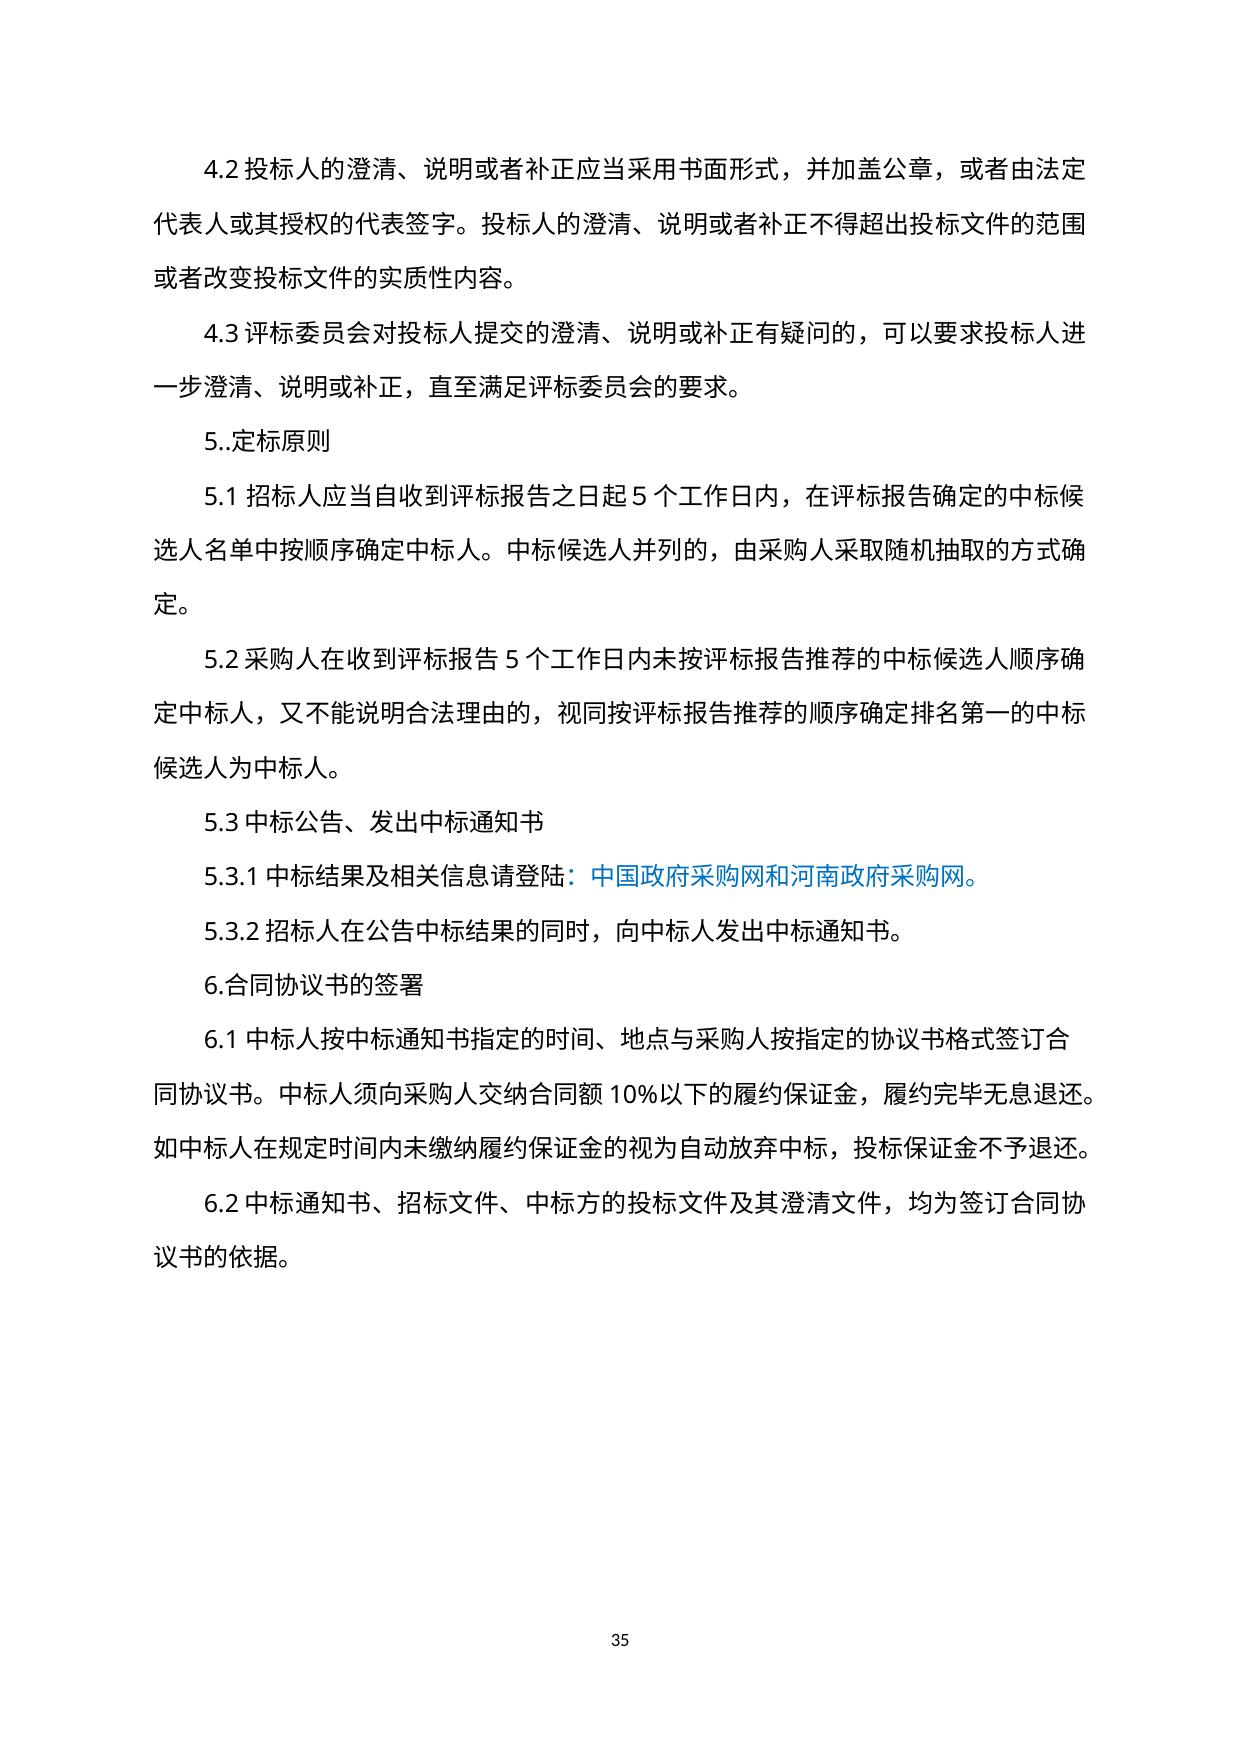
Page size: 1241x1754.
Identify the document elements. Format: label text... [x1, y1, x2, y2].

text 5.2采购人在收到评标报告5个工作日内未按评标报告推荐的中标候选人顺序确定中标人，又不能说明合法理由的，视同按评标报告推荐的顺序确定排名第一的中标候选人为中标人。 [153, 639, 1087, 784]
text 5.1 招标人应当自收到评标报告之日起５个工作日内，在评标报告确定的中标候选人名单中按顺序确定中标人。中标候选人并列的，由采购人采取随机抽取的方式确定。 [153, 476, 1087, 621]
text 6.2中标通知书、招标文件、中标方的投标文件及其澄清文件，均为签订合同协议书的依据。 [153, 1183, 1087, 1274]
text 4.2投标人的澄清、说明或者补正应当采用书面形式，并加盖公章，或者由法定代表人或其授权的代表签字。投标人的澄清、说明或者补正不得超出投标文件的范围或者改变投标文件的实质性内容。 [153, 150, 1087, 295]
text 5.3中标公告、发出中标通知书 [153, 802, 1087, 839]
text 5.3.2招标人在公告中标结果的同时，向中标人发出中标通知书。 [153, 911, 1087, 947]
text 4.3评标委员会对投标人提交的澄清、说明或补正有疑问的，可以要求投标人进一步澄清、说明或补正，直至满足评标委员会的要求。 [153, 313, 1087, 404]
text 6.合同协议书的签署 [153, 966, 1087, 1002]
text 5..定标原则 [153, 422, 1087, 458]
text 5.3.1中标结果及相关信息请登陆：中国政府采购网和河南政府采购网。 [153, 857, 1087, 893]
text 6.1 中标人按中标通知书指定的时间、地点与采购人按指定的协议书格式签订合同协议书。中标人须向采购人交纳合同额10%以下的履约保证金，履约完毕无息退还。如中标人在规定时间内未缴纳履约保证金的视为自动放弃中标，投标保证金不予退还。 [153, 1020, 1087, 1165]
